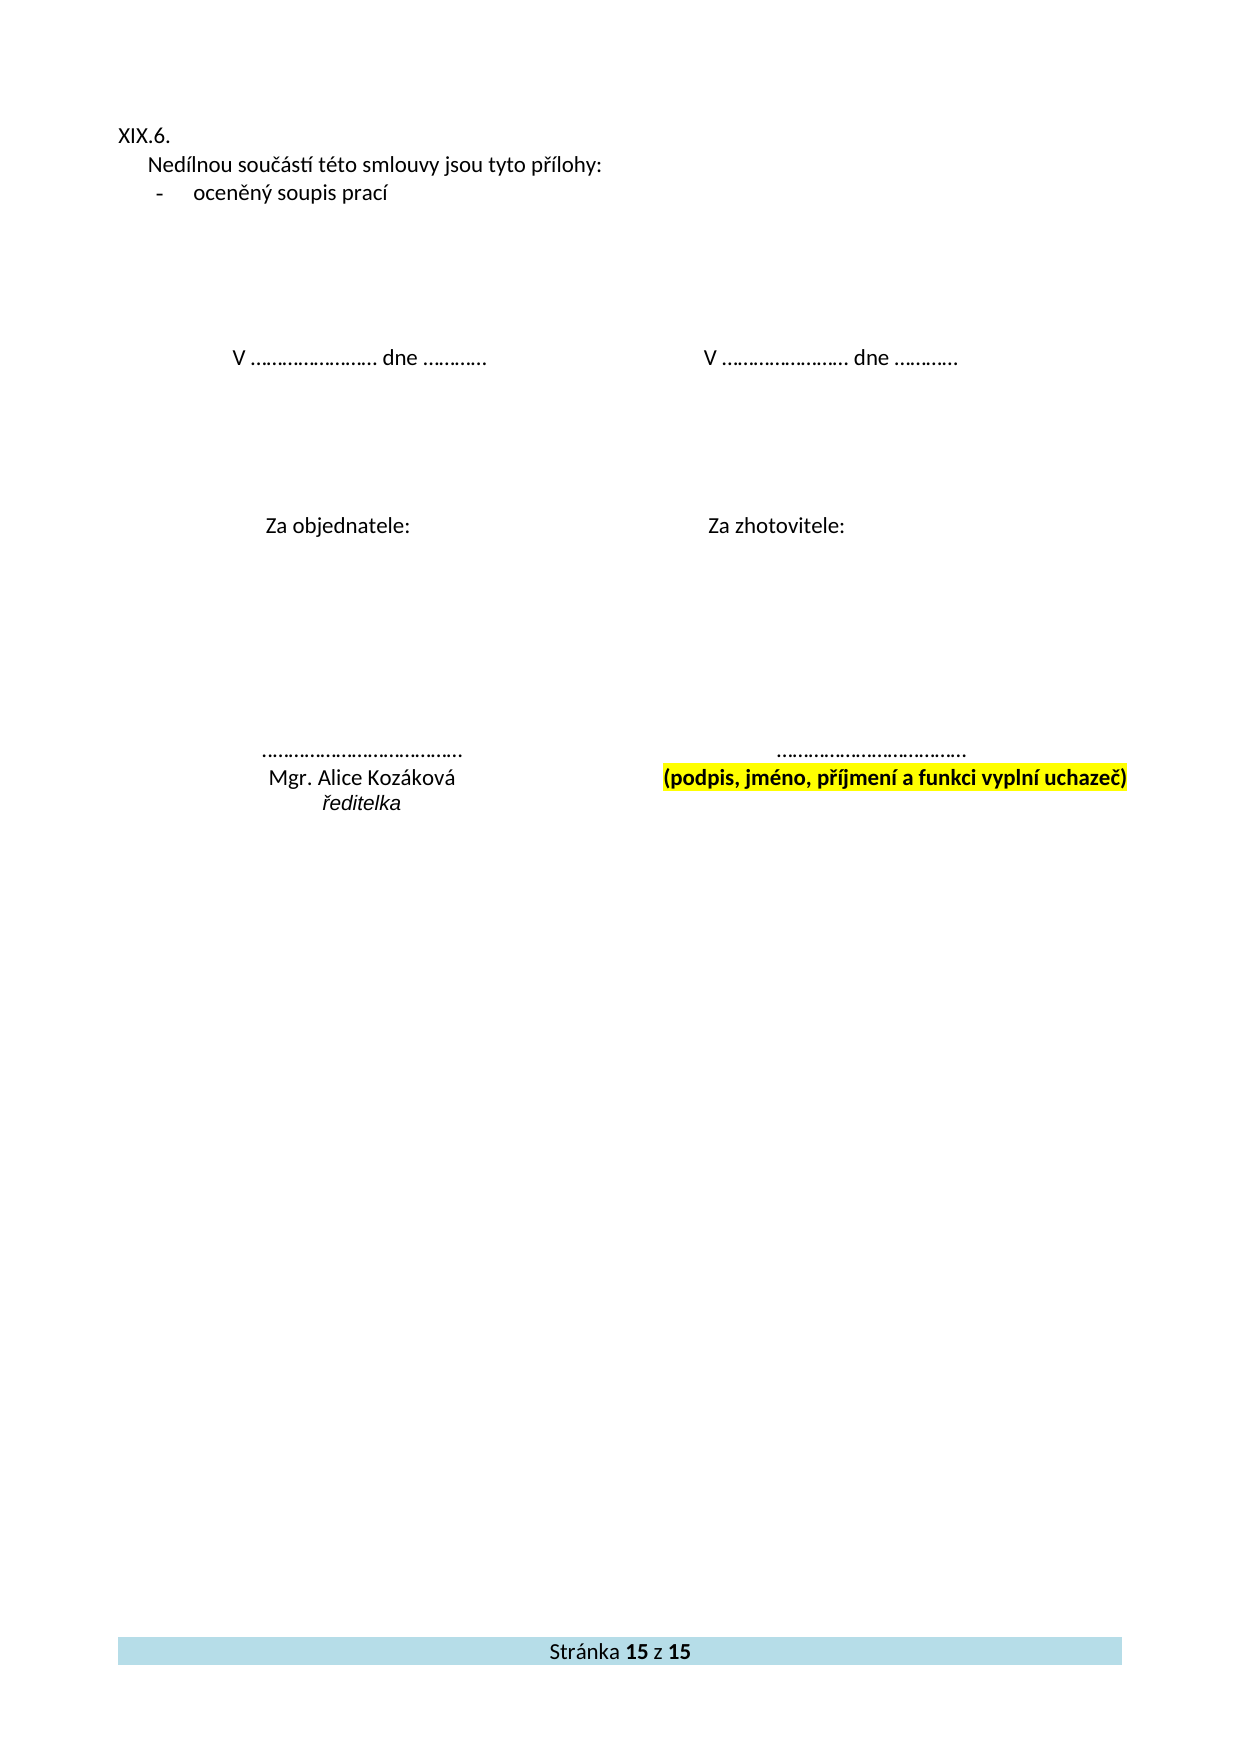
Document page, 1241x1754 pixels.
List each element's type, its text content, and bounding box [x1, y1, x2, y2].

text Mgr. Alice Kozáková (podpis, jméno, příjmení a funkci vyplní uchazeč) [118, 763, 663, 791]
list oceněný soupis prací [156, 178, 1122, 206]
text Nedílnou součástí této smlouvy jsou tyto přílohy: [148, 150, 1122, 178]
text ředitelka [118, 791, 1122, 815]
text Za objednatele: Za zhotovitele: [118, 511, 1122, 539]
text XIX.6. [118, 122, 1122, 150]
text ..……………………………… ……………………………… [118, 735, 1122, 763]
text V …………………… dne ………… V …………………… dne ………… [118, 343, 1122, 371]
